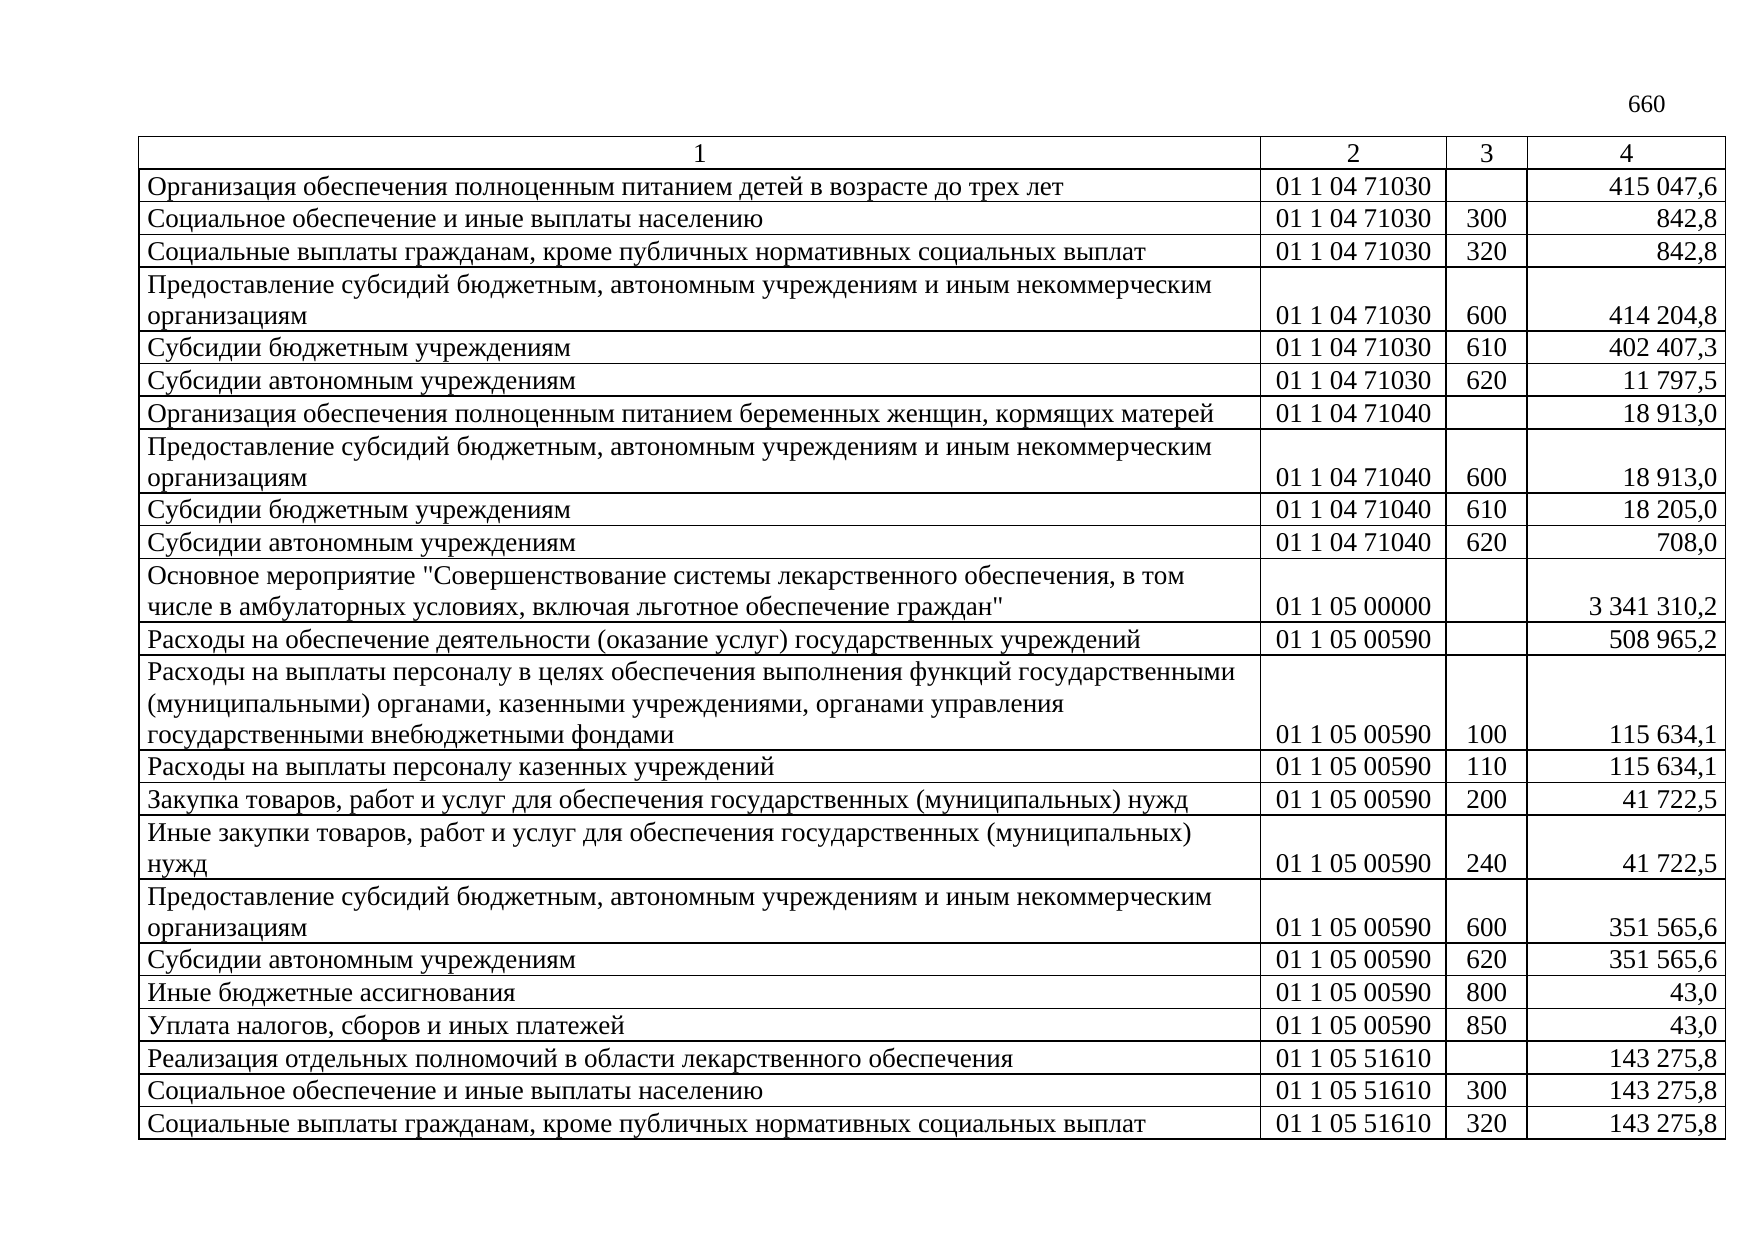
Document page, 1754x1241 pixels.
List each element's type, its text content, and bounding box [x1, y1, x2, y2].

table_cell 351 565,6 [1528, 944, 1725, 975]
table_cell 01 1 05 51610 [1261, 1042, 1445, 1073]
table_cell 01 1 04 71040 [1261, 397, 1445, 428]
table_cell 200 [1447, 783, 1526, 814]
table_cell Социальные выплаты гражданам, кроме публичных нормативных социальных выплат [140, 1107, 1260, 1138]
table_cell 01 1 05 00590 [1261, 976, 1445, 1007]
table_cell 850 [1447, 1009, 1526, 1040]
table_cell 143 275,8 [1528, 1042, 1725, 1073]
table_cell Расходы на обеспечение деятельности (оказание услуг) государственных учреждений [140, 623, 1260, 654]
table_cell 01 1 04 71040 [1261, 430, 1445, 492]
table_cell 01 1 04 71030 [1261, 202, 1445, 233]
table_cell 01 1 05 00590 [1261, 751, 1445, 782]
table_cell Организация обеспечения полноценным питанием беременных женщин, кормящих матерей [140, 397, 1260, 428]
table_cell 320 [1447, 235, 1526, 266]
table_cell 18 913,0 [1528, 430, 1725, 492]
table_cell Субсидии автономным учреждениям [140, 364, 1260, 395]
table_cell 01 1 05 00590 [1261, 783, 1445, 814]
table_cell 143 275,8 [1528, 1107, 1725, 1138]
table_cell 620 [1447, 364, 1526, 395]
table_cell 3 341 310,2 [1528, 559, 1725, 621]
table_cell 01 1 05 51610 [1261, 1107, 1445, 1138]
table_cell 01 1 05 00590 [1261, 880, 1445, 942]
table_cell 800 [1447, 976, 1526, 1007]
table_cell 18 205,0 [1528, 494, 1725, 525]
table_cell 01 1 05 00590 [1261, 1009, 1445, 1040]
table_cell 414 204,8 [1528, 268, 1725, 330]
table_cell Организация обеспечения полноценным питанием детей в возрасте до трех лет [140, 170, 1260, 201]
table_cell 620 [1447, 526, 1526, 557]
table_cell 300 [1447, 1075, 1526, 1106]
table_cell 600 [1447, 880, 1526, 942]
table_cell 620 [1447, 944, 1526, 975]
table_cell 01 1 05 00590 [1261, 816, 1445, 878]
table_cell 01 1 04 71040 [1261, 526, 1445, 557]
table_cell Субсидии бюджетным учреждениям [140, 332, 1260, 363]
table_cell 415 047,6 [1528, 170, 1725, 201]
table_cell 01 1 04 71030 [1261, 364, 1445, 395]
table_cell 143 275,8 [1528, 1075, 1725, 1106]
table_cell Субсидии автономным учреждениям [140, 526, 1260, 557]
table_cell 100 [1447, 656, 1526, 749]
table_cell 41 722,5 [1528, 783, 1725, 814]
table_cell 11 797,5 [1528, 364, 1725, 395]
table_header 4 [1528, 137, 1725, 168]
table_cell 01 1 04 71030 [1261, 170, 1445, 201]
table_cell 110 [1447, 751, 1526, 782]
table_cell Социальные выплаты гражданам, кроме публичных нормативных социальных выплат [140, 235, 1260, 266]
table_cell 600 [1447, 430, 1526, 492]
table_cell Иные закупки товаров, работ и услуг для обеспечения государственных (муниципальных) нужд [140, 816, 1260, 878]
table_cell 240 [1447, 816, 1526, 878]
table_header 3 [1447, 137, 1527, 168]
table_cell 508 965,2 [1528, 623, 1725, 654]
table_cell [1447, 1042, 1526, 1073]
table_cell Предоставление субсидий бюджетным, автономным учреждениям и иным некоммерческим организациям [140, 430, 1260, 492]
table_cell 300 [1447, 202, 1526, 233]
table_cell Уплата налогов, сборов и иных платежей [140, 1009, 1260, 1040]
table_cell 43,0 [1528, 1009, 1725, 1040]
table_cell Основное мероприятие "Совершенствование системы лекарственного обеспечения, в том числе в амбулаторных условиях, включая льготное обеспечение граждан" [140, 559, 1260, 621]
table_cell Расходы на выплаты персоналу казенных учреждений [140, 751, 1260, 782]
table_cell 115 634,1 [1528, 656, 1725, 749]
table_cell Предоставление субсидий бюджетным, автономным учреждениям и иным некоммерческим организациям [140, 268, 1260, 330]
table_cell 43,0 [1528, 976, 1725, 1007]
table_header 2 [1261, 137, 1446, 168]
table_cell [1447, 623, 1526, 654]
table_cell 01 1 05 00590 [1261, 623, 1445, 654]
table_cell [1447, 397, 1526, 428]
table_cell Закупка товаров, работ и услуг для обеспечения государственных (муниципальных) нужд [140, 783, 1260, 814]
table_cell 115 634,1 [1528, 751, 1725, 782]
table_cell 842,8 [1528, 202, 1725, 233]
table_cell 01 1 05 00590 [1261, 656, 1445, 749]
table_cell 01 1 05 00000 [1261, 559, 1445, 621]
table_cell Иные бюджетные ассигнования [140, 976, 1260, 1007]
table_cell Социальное обеспечение и иные выплаты населению [140, 1075, 1260, 1106]
table_cell 01 1 04 71040 [1261, 494, 1445, 525]
table_cell 320 [1447, 1107, 1526, 1138]
table_cell Субсидии автономным учреждениям [140, 944, 1260, 975]
table_cell Расходы на выплаты персоналу в целях обеспечения выполнения функций государственными (муниципальными) органами, казенными учреждениями, органами управления государственными внебюджетными фондами [140, 656, 1260, 749]
table_cell Субсидии бюджетным учреждениям [140, 494, 1260, 525]
table_cell 18 913,0 [1528, 397, 1725, 428]
table_cell 600 [1447, 268, 1526, 330]
table_cell [1447, 170, 1526, 201]
table_header 1 [139, 137, 1260, 168]
table_cell 610 [1447, 332, 1526, 363]
table_cell 01 1 04 71030 [1261, 332, 1445, 363]
table_cell Социальное обеспечение и иные выплаты населению [140, 202, 1260, 233]
table_cell 351 565,6 [1528, 880, 1725, 942]
table_cell 01 1 05 00590 [1261, 944, 1445, 975]
table_cell 01 1 05 51610 [1261, 1075, 1445, 1106]
table_cell 842,8 [1528, 235, 1725, 266]
table_cell [1447, 559, 1526, 621]
table_cell 41 722,5 [1528, 816, 1725, 878]
table_cell 610 [1447, 494, 1526, 525]
table_cell 01 1 04 71030 [1261, 235, 1445, 266]
table_cell 01 1 04 71030 [1261, 268, 1445, 330]
table_cell 402 407,3 [1528, 332, 1725, 363]
table_cell Реализация отдельных полномочий в области лекарственного обеспечения [140, 1042, 1260, 1073]
table_cell Предоставление субсидий бюджетным, автономным учреждениям и иным некоммерческим организациям [140, 880, 1260, 942]
table_cell 708,0 [1528, 526, 1725, 557]
